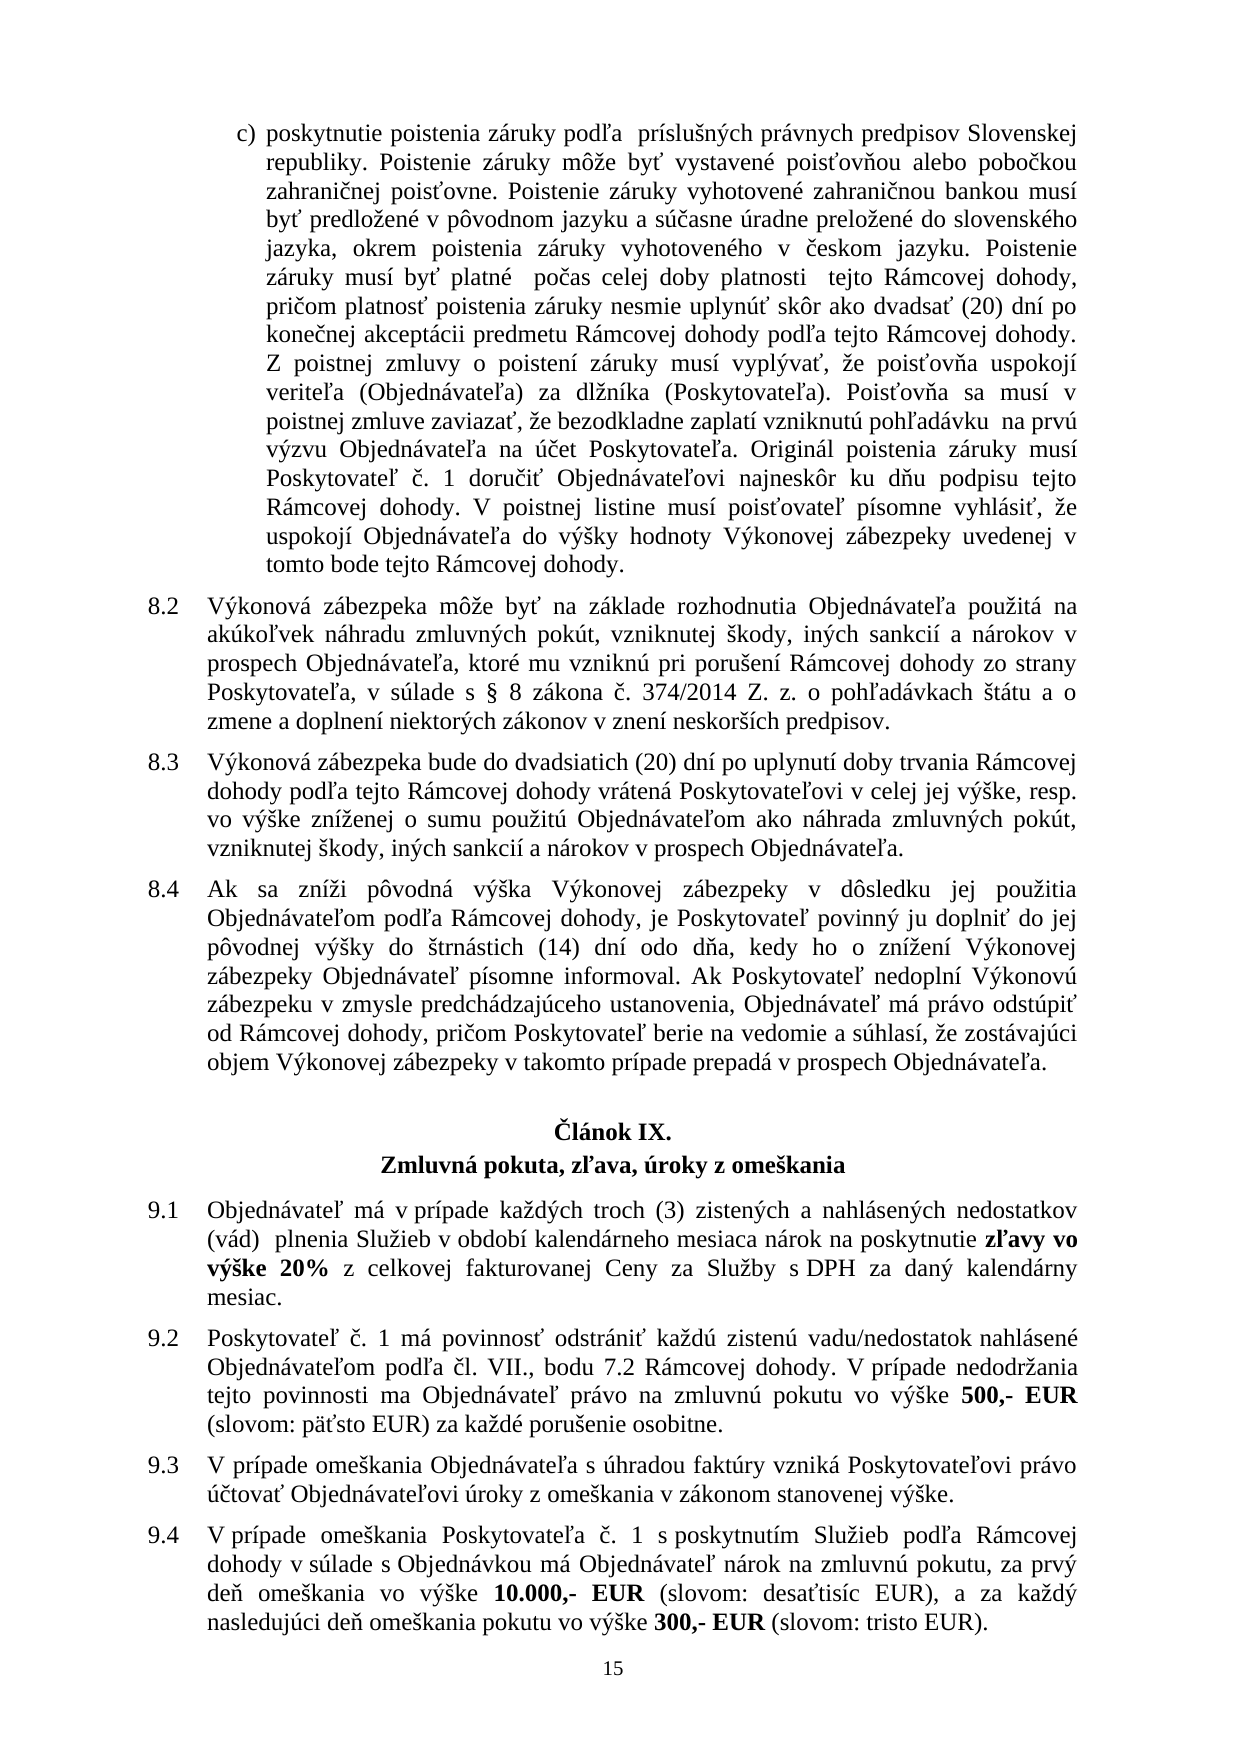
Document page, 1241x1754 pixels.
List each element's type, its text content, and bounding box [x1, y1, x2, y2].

list Výkonová zábezpeka môže byť na základe rozhodnutia Objednávateľa použitá na akúkoľvek náhradu zmluvných pokút, vzniknutej škody, iných sankcií a nárokov v prospech Objednávateľa, ktoré mu vzniknú pri porušení Rámcovej dohody zo strany Poskytovateľa, v súlade s § 8 zákona č. 374/2014 Z. z. o pohľadávkach štátu a o zmene a doplnení niektorých zákonov v znení neskorších predpisov. [148, 591, 1078, 734]
text Zmluvná pokuta, zľava, úroky z omeškania [148, 1150, 1078, 1179]
list poskytnutie poistenia záruky podľa príslušných právnych predpisov Slovenskej republiky. Poistenie záruky môže byť vystavené poisťovňou alebo pobočkou zahraničnej poisťovne. Poistenie záruky vyhotovené zahraničnou bankou musí byť predložené v pôvodnom jazyku a súčasne úradne preložené do slovenského jazyka, okrem poistenia záruky vyhotoveného v českom jazyku. Poistenie záruky musí byť platné počas celej doby platnosti tejto Rámcovej dohody, pričom platnosť poistenia záruky nesmie uplynúť skôr ako dvadsať (20) dní po konečnej akceptácii predmetu Rámcovej dohody podľa tejto Rámcovej dohody. Z poistnej zmluvy o poistení záruky musí vyplývať, že poisťovňa uspokojí veriteľa (Objednávateľa) za dlžníka (Poskytovateľa). Poisťovňa sa musí v poistnej zmluve zaviazať, že bezodkladne zaplatí vzniknutú pohľadávku na prvú výzvu Objednávateľa na účet Poskytovateľa. Originál poistenia záruky musí Poskytovateľ č. 1 doručiť Objednávateľovi najneskôr ku dňu podpisu tejto Rámcovej dohody. V poistnej listine musí poisťovateľ písomne vyhlásiť, že uspokojí Objednávateľa do výšky hodnoty Výkonovej zábezpeky uvedenej v tomto bode tejto Rámcovej dohody. [236, 118, 1078, 578]
list Poskytovateľ č. 1 má povinnosť odstrániť každú zistenú vadu/nedostatok nahlásené Objednávateľom podľa čl. VII., bodu 7.2 Rámcovej dohody. V prípade nedodržania tejto povinnosti ma Objednávateľ právo na zmluvnú pokutu vo výške 500,- EUR (slovom: päťsto EUR) za každé porušenie osobitne. [148, 1323, 1078, 1438]
list V prípade omeškania Objednávateľa s úhradou faktúry vzniká Poskytovateľovi právo účtovať Objednávateľovi úroky z omeškania v zákonom stanovenej výške. [148, 1451, 1078, 1508]
list Ak sa zníži pôvodná výška Výkonovej zábezpeky v dôsledku jej použitia Objednávateľom podľa Rámcovej dohody, je Poskytovateľ povinný ju doplniť do jej pôvodnej výšky do štrnástich (14) dní odo dňa, kedy ho o znížení Výkonovej zábezpeky Objednávateľ písomne informoval. Ak Poskytovateľ nedoplní Výkonovú zábezpeku v zmysle predchádzajúceho ustanovenia, Objednávateľ má právo odstúpiť od Rámcovej dohody, pričom Poskytovateľ berie na vedomie a súhlasí, že zostávajúci objem Výkonovej zábezpeky v takomto prípade prepadá v prospech Objednávateľa. [148, 874, 1078, 1076]
text Článok IX. [148, 1117, 1078, 1146]
list Výkonová zábezpeka bude do dvadsiatich (20) dní po uplynutí doby trvania Rámcovej dohody podľa tejto Rámcovej dohody vrátená Poskytovateľovi v celej jej výške, resp. vo výške zníženej o sumu použitú Objednávateľom ako náhrada zmluvných pokút, vzniknutej škody, iných sankcií a nárokov v prospech Objednávateľa. [148, 747, 1078, 862]
list V prípade omeškania Poskytovateľa č. 1 s poskytnutím Služieb podľa Rámcovej dohody v súlade s Objednávkou má Objednávateľ nárok na zmluvnú pokutu, za prvý deň omeškania vo výške 10.000,- EUR (slovom: desaťtisíc EUR), a za každý nasledujúci deň omeškania pokutu vo výške 300,- EUR (slovom: tristo EUR). [148, 1521, 1078, 1636]
list Objednávateľ má v prípade každých troch (3) zistených a nahlásených nedostatkov (vád) plnenia Služieb v období kalendárneho mesiaca nárok na poskytnutie zľavy vo výške 20% z celkovej fakturovanej Ceny za Služby s DPH za daný kalendárny mesiac. [148, 1196, 1078, 1311]
